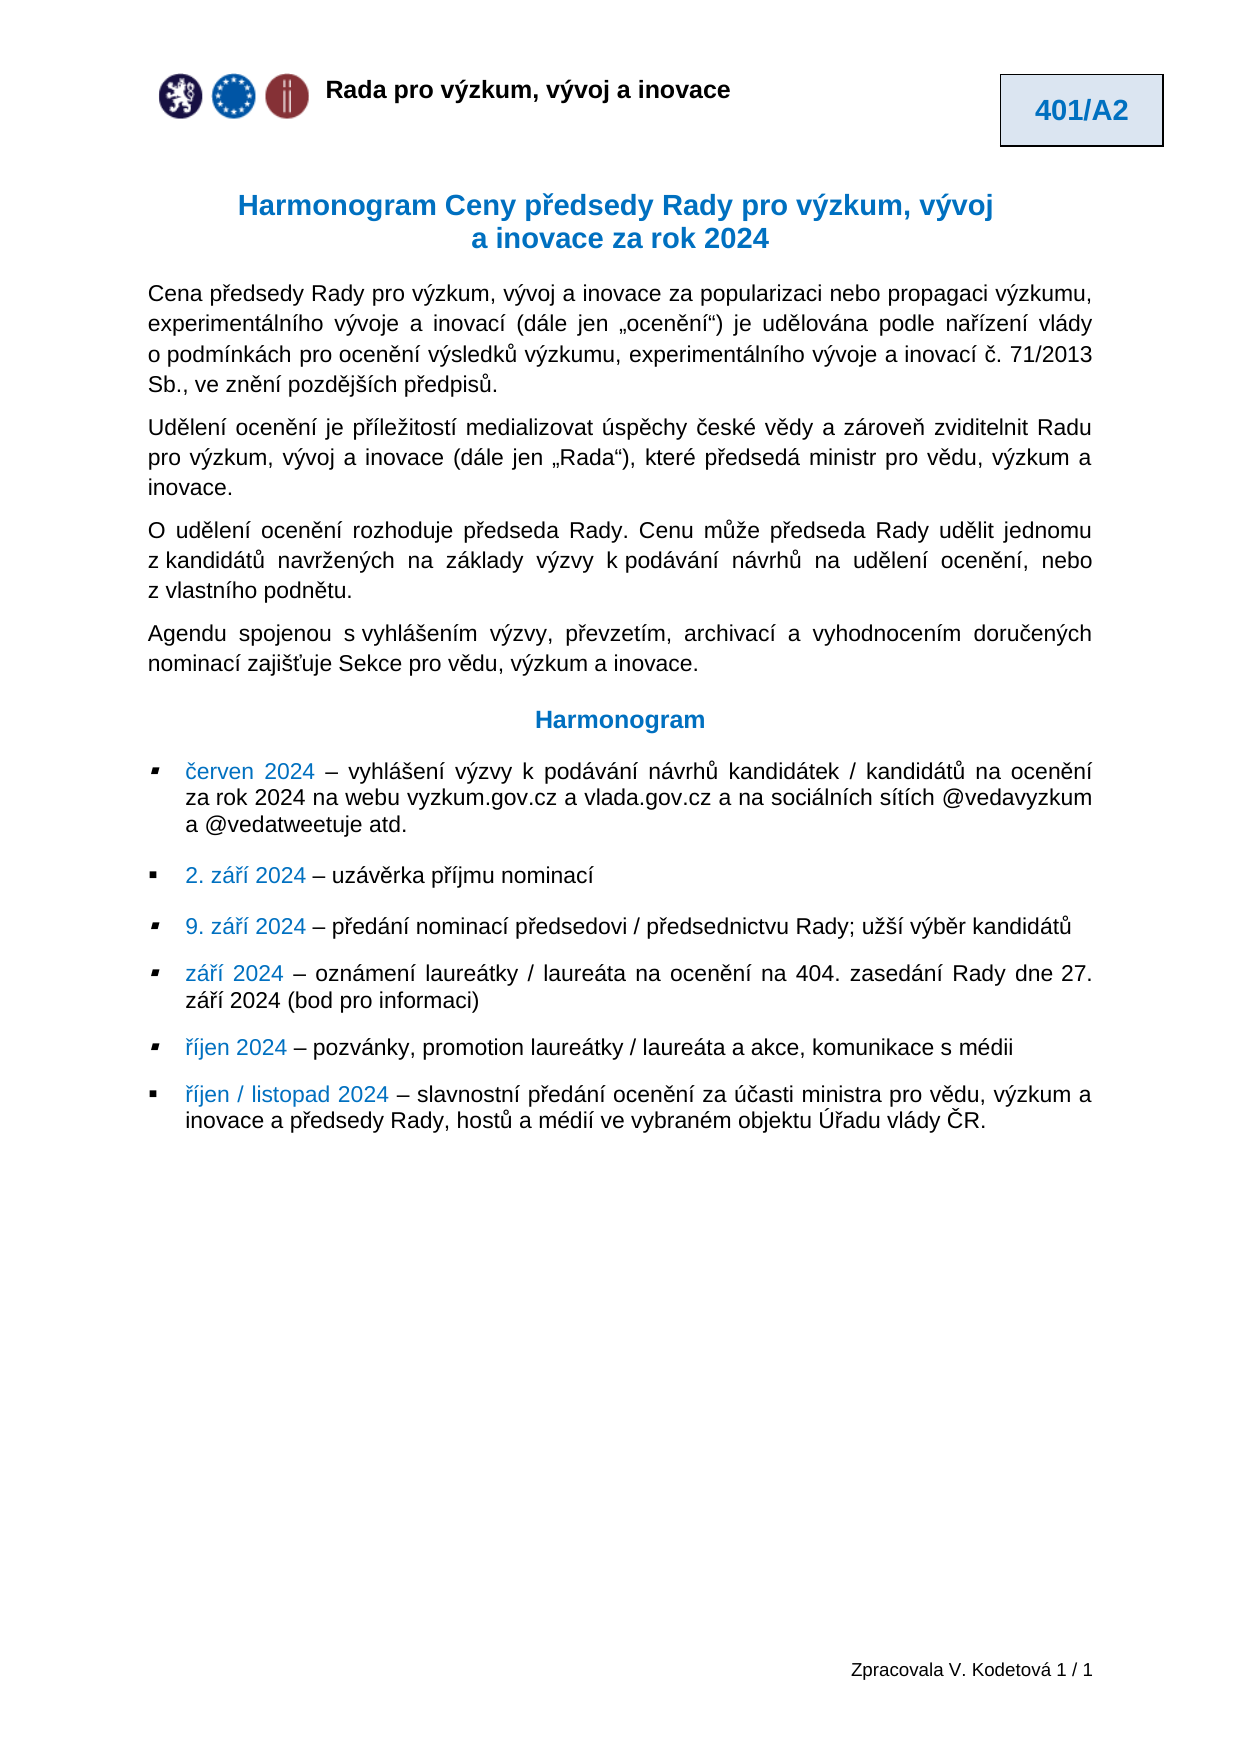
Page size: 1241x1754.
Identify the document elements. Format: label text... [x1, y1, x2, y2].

text O udělení ocenění rozhoduje předseda Rady. Cenu může předseda Rady udělit jednomu z kandidátů navržených na základy výzvy k podávání návrhů na udělení ocenění, nebo z vlastního podnětu. [148, 517, 1093, 603]
text Cena předsedy Rady pro výzkum, vývoj a inovace za popularizaci nebo propagaci výzkumu, experimentálního vývoje a inovací (dále jen „ocenění“) je udělována podle nařízení vlády o podmínkách pro ocenění výsledků výzkumu, experimentálního vývoje a inovací č. 71/2013 Sb., ve znění pozdějších předpisů. [148, 280, 1093, 397]
list říjen 2024 – pozvánky, promotion laureátky / laureáta a akce, komunikace s médii [148, 1034, 1093, 1060]
picture [158, 73, 309, 120]
text Harmonogram [148, 705, 1093, 734]
list říjen / listopad 2024 – slavnostní předání ocenění za účasti ministra pro vědu, výzkum a inovace a předsedy Rady, hostů a médií ve vybraném objektu Úřadu vlády ČR. [148, 1081, 1093, 1134]
text Udělení ocenění je příležitostí medializovat úspěchy české vědy a zároveň zviditelnit Radu pro výzkum, vývoj a inovace (dále jen „Rada“), které předsedá ministr pro vědu, výzkum a inovace. [148, 413, 1093, 500]
text Harmonogram Ceny předsedy Rady pro výzkum, vývoj a inovace za rok 2024 [148, 188, 1093, 255]
list září 2024 – oznámení laureátky / laureáta na ocenění na 404. zasedání Rady dne 27. září 2024 (bod pro informaci) [148, 960, 1093, 1013]
list červen 2024 – vyhlášení výzvy k podávání návrhů kandidátek / kandidátů na ocenění za rok 2024 na webu vyzkum.gov.cz a vlada.gov.cz a na sociálních sítích @vedavyzkum a @vedatweetuje atd. [148, 758, 1093, 837]
list 9. září 2024 – předání nominací předsedovi / předsednictvu Rady; užší výběr kandidátů [148, 913, 1093, 939]
list 2. září 2024 – uzávěrka příjmu nominací [148, 862, 1093, 888]
text Agendu spojenou s vyhlášením výzvy, převzetím, archivací a vyhodnocením doručených nominací zajišťuje Sekce pro vědu, výzkum a inovace. [148, 620, 1093, 676]
